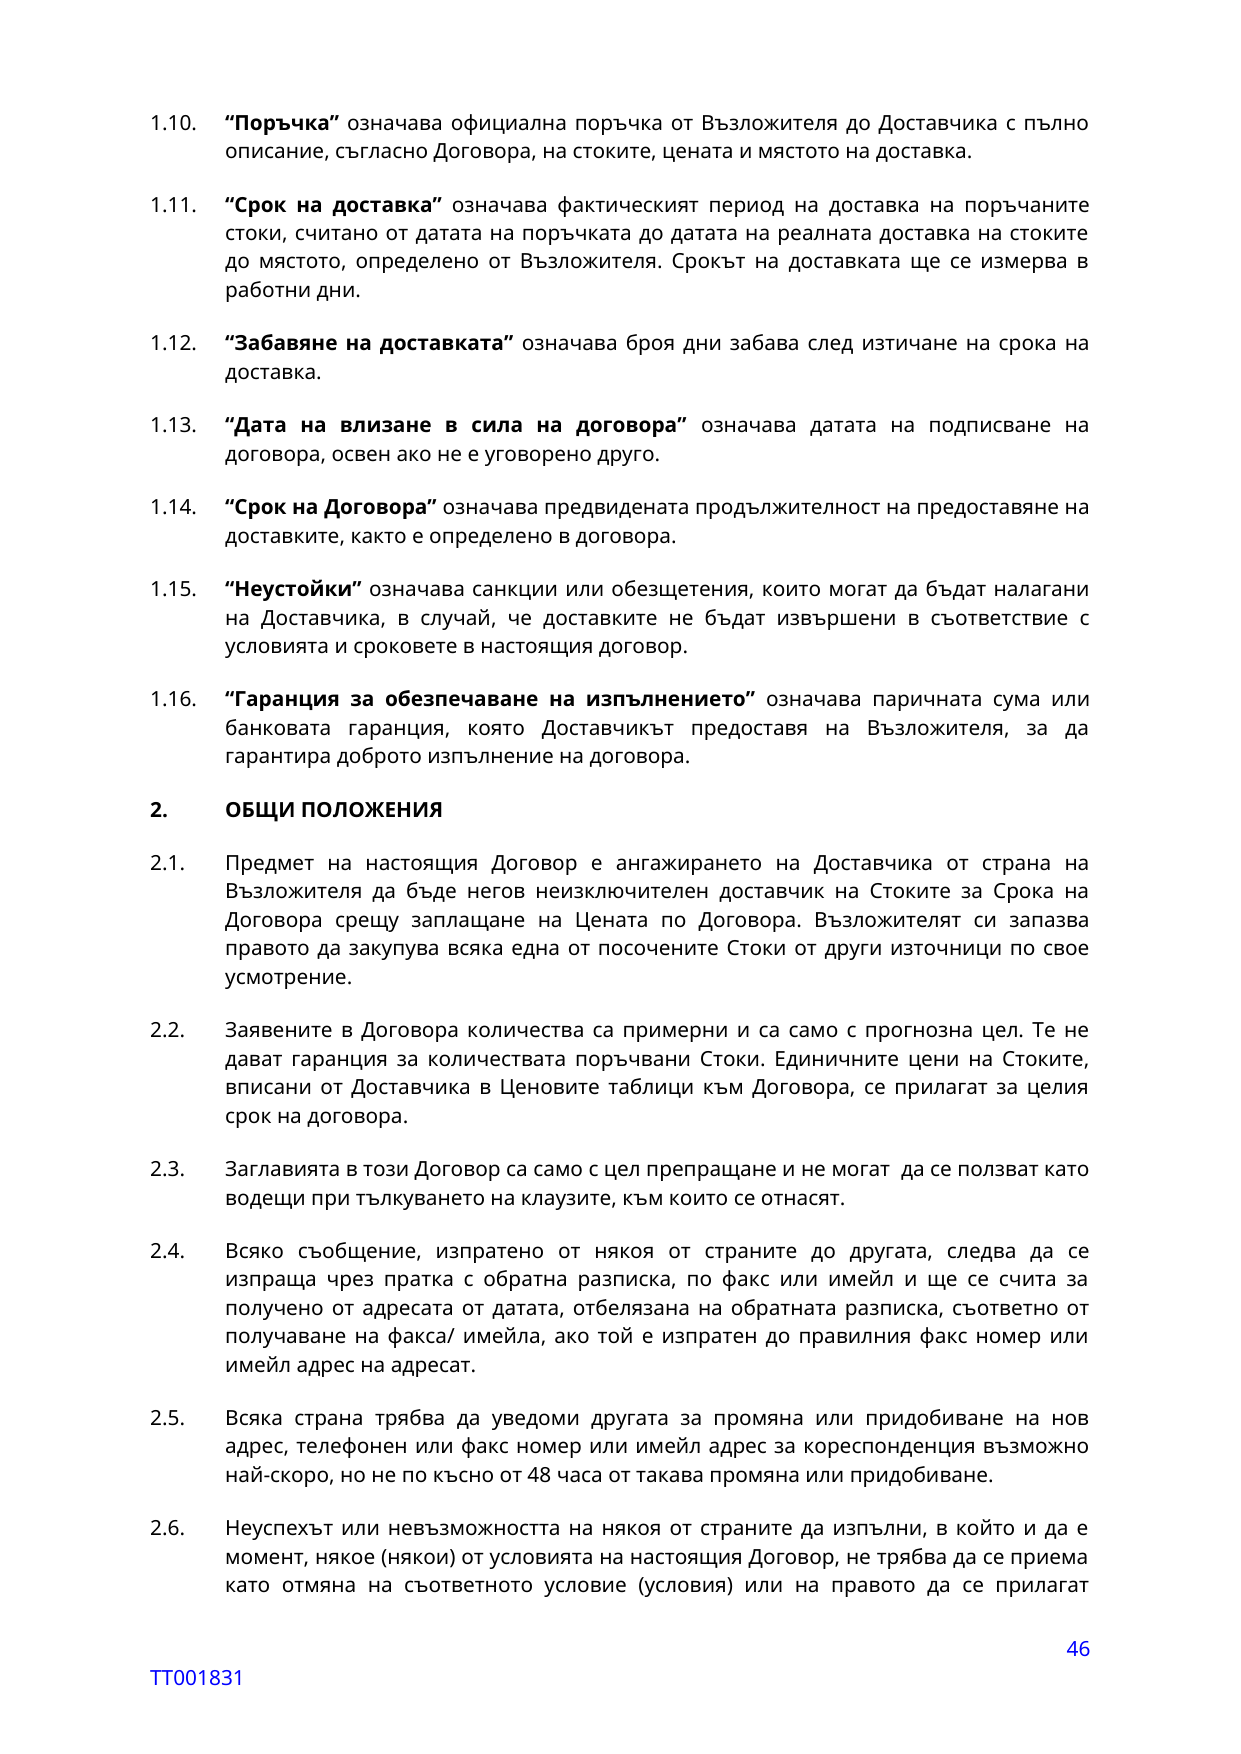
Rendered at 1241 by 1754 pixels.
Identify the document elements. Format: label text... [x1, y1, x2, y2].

list Всяка страна трябва да уведоми другата за промяна или придобиване на нов адрес, телефонен или факс номер или имейл адрес за кореспонденция възможно най-скоро, но не по късно от 48 часа от такава промяна или придобиване. [150, 1403, 1090, 1488]
list Предмет на настоящия Договор е ангажирането на Доставчика от страна на Възложителя да бъде негов неизключителен доставчик на Стоките за Срока на Договора срещу заплащане на Цената по Договора. Възложителят си запазва правото да закупува всяка една от посочените Стоки от други източници по свое усмотрение. [150, 848, 1090, 990]
list Заглавията в този Договор са само с цел препращане и не могат да се ползват като водещи при тълкуването на клаузите, към които се отнасят. [150, 1154, 1090, 1211]
list “Срок на доставка” означава фактическият период на доставка на поръчаните стоки, считано от датата на поръчката до датата на реалната доставка на стоките до мястото, определено от Възложителя. Срокът на доставката ще се измерва в работни дни. [150, 190, 1090, 303]
list “Дата на влизане в сила на договора” означава датата на подписване на договора, освен ако не е уговорено друго. [150, 410, 1090, 467]
list “Гаранция за обезпечаване на изпълнението” означава паричната сума или банковата гаранция, която Доставчикът предоставя на Възложителя, за да гарантира доброто изпълнение на договора. [150, 684, 1090, 770]
list “Поръчка” означава официална поръчка от Възложителя до Доставчика с пълно описание, съгласно Договора, на стоките, цената и мястото на доставка. [150, 108, 1090, 165]
list ОБЩИ ПОЛОЖЕНИЯ [150, 795, 1090, 823]
list “Забавяне на доставката” означава броя дни забава след изтичане на срока на доставка. [150, 328, 1090, 385]
list “Срок на Договора” означава предвидената продължителност на предоставяне на доставките, както е определено в договора. [150, 492, 1090, 549]
list “Неустойки” означава санкции или обезщетения, които могат да бъдат налагани на Доставчика, в случай, че доставките не бъдат извършени в съответствие с условията и сроковете в настоящия договор. [150, 574, 1090, 659]
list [150, 1513, 1090, 1599]
list Заявените в Договора количества са примерни и са само с прогнозна цел. Те не дават гаранция за количествата поръчвани Стоки. Единичните цени на Стоките, вписани от Доставчика в Ценовите таблици към Договора, се прилагат за целия срок на договора. [150, 1015, 1090, 1129]
list Всяко съобщение, изпратено от някоя от страните до другата, следва да се изпраща чрез пратка с обратна разписка, по факс или имейл и ще се счита за получено от адресата от датата, отбелязана на обратната разписка, съответно от получаване на факса/ имейла, ако той е изпратен до правилния факс номер или имейл адрес на адресат. [150, 1236, 1090, 1378]
